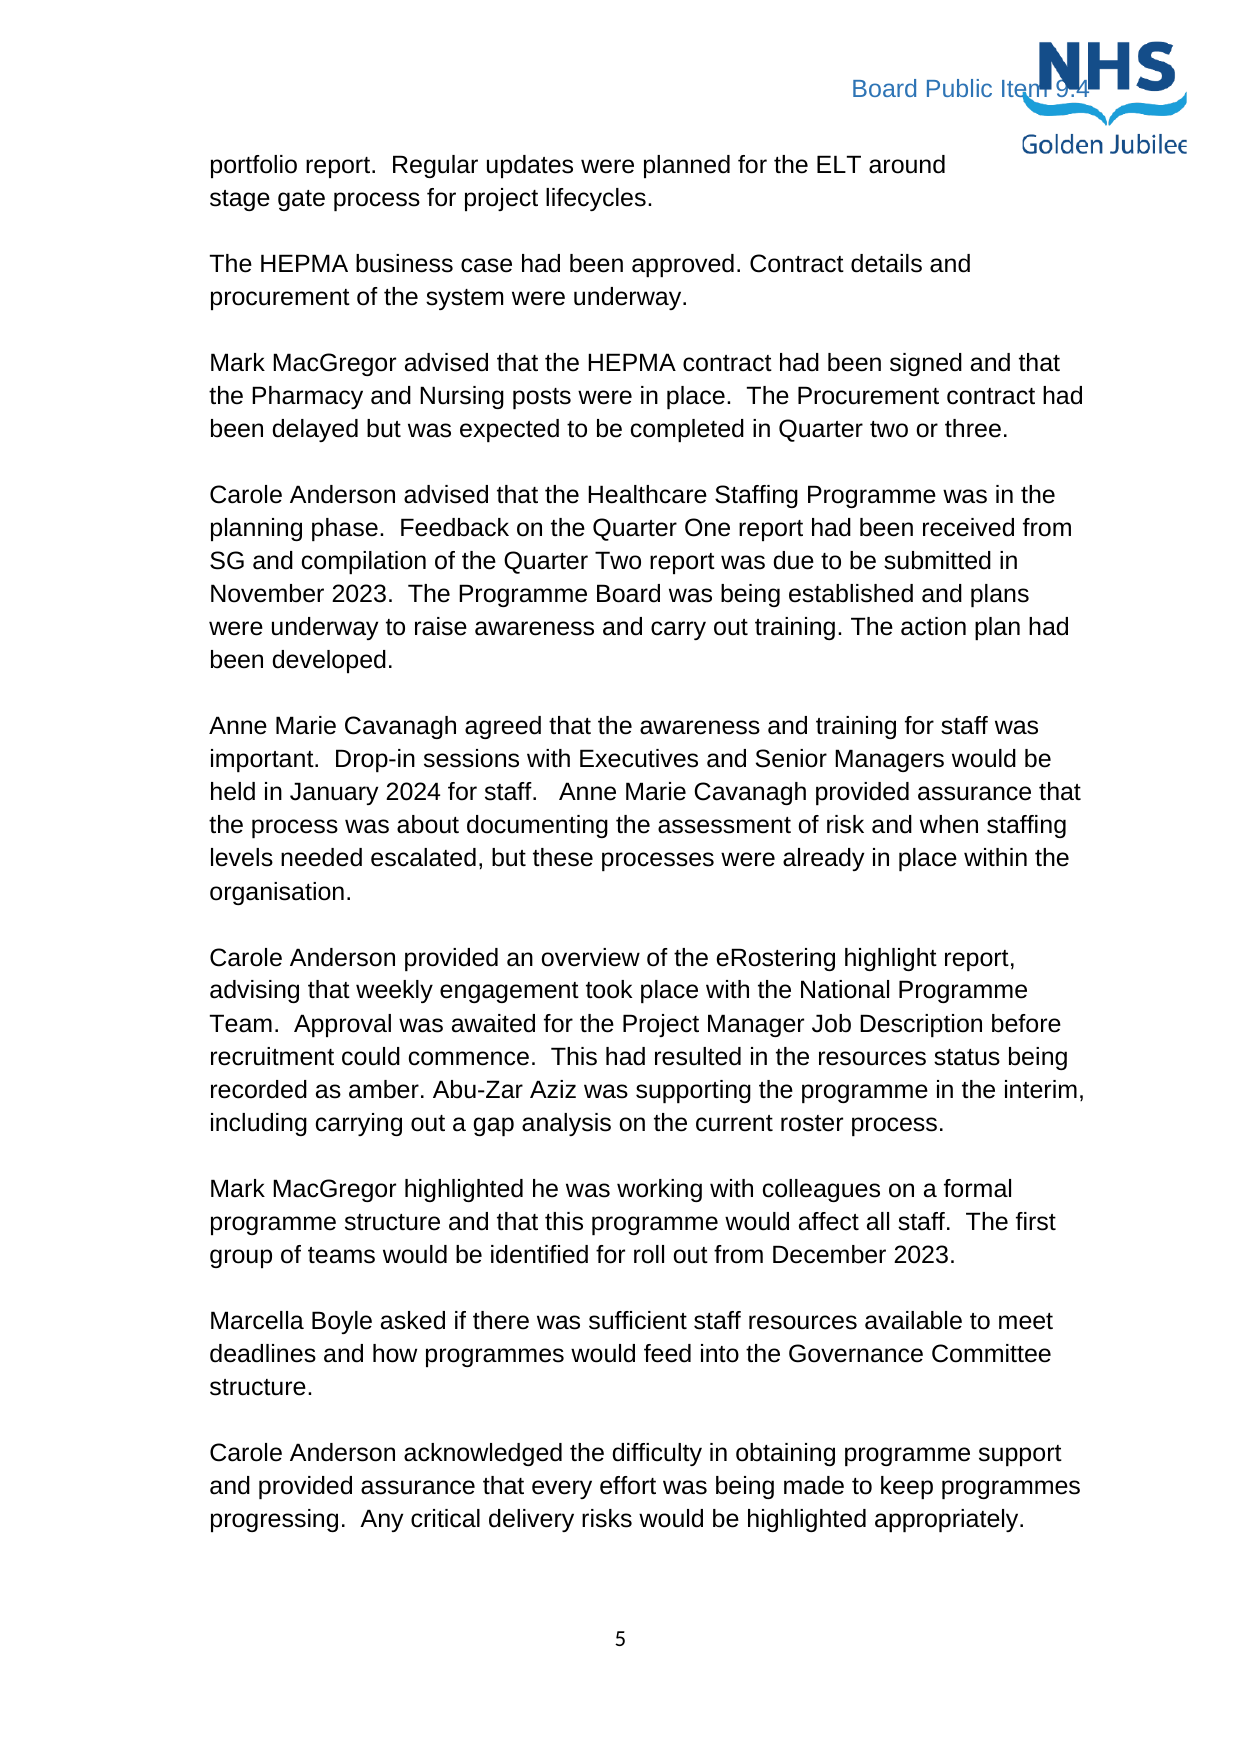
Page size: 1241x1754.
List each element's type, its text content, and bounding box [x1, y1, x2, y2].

text Carole Anderson acknowledged the difficulty in obtaining programme support and provided assurance that every effort was being made to keep programmes progressing. Any critical delivery risks would be highlighted appropriately. [150, 1438, 1090, 1533]
text Carole Anderson provided an overview of the eRostering highlight report, advising that weekly engagement took place with the National Programme Team. Approval was awaited for the Project Manager Job Description before recruitment could commence. This had resulted in the resources status being recorded as amber. Abu-Zar Aziz was supporting the programme in the interim, including carrying out a gap analysis on the current roster process. [150, 942, 1090, 1136]
text Mark MacGregor highlighted he was working with colleagues on a formal programme structure and that this programme would affect all staff. The first group of teams would be identified for roll out from December 2023. [150, 1174, 1090, 1268]
text The HEPMA business case had been approved. Contract details and procurement of the system were underway. [150, 249, 1090, 311]
picture [1020, 41, 1187, 158]
text Carole Anderson advised that the Healthcare Staffing Programme was in the planning phase. Feedback on the Quarter One report had been received from SG and compilation of the Quarter Two report was due to be submitted in November 2023. The Programme Board was being established and plans were underway to raise awareness and carry out training. The action plan had been developed. [150, 480, 1090, 674]
text Anne Marie Cavanagh agreed that the awareness and training for staff was important. Drop-in sessions with Executives and Senior Managers would be held in January 2024 for staff. Anne Marie Cavanagh provided assurance that the process was about documenting the assessment of risk and when staffing levels needed escalated, but these processes were already in place within the organisation. [150, 711, 1090, 905]
text Mark MacGregor advised that the HEPMA contract had been signed and that the Pharmacy and Nursing posts were in place. The Procurement contract had been delayed but was expected to be completed in Quarter two or three. [150, 348, 1090, 443]
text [150, 150, 1090, 212]
text Marcella Boyle asked if there was sufficient staff resources available to meet deadlines and how programmes would feed into the Governance Committee structure. [150, 1306, 1090, 1401]
